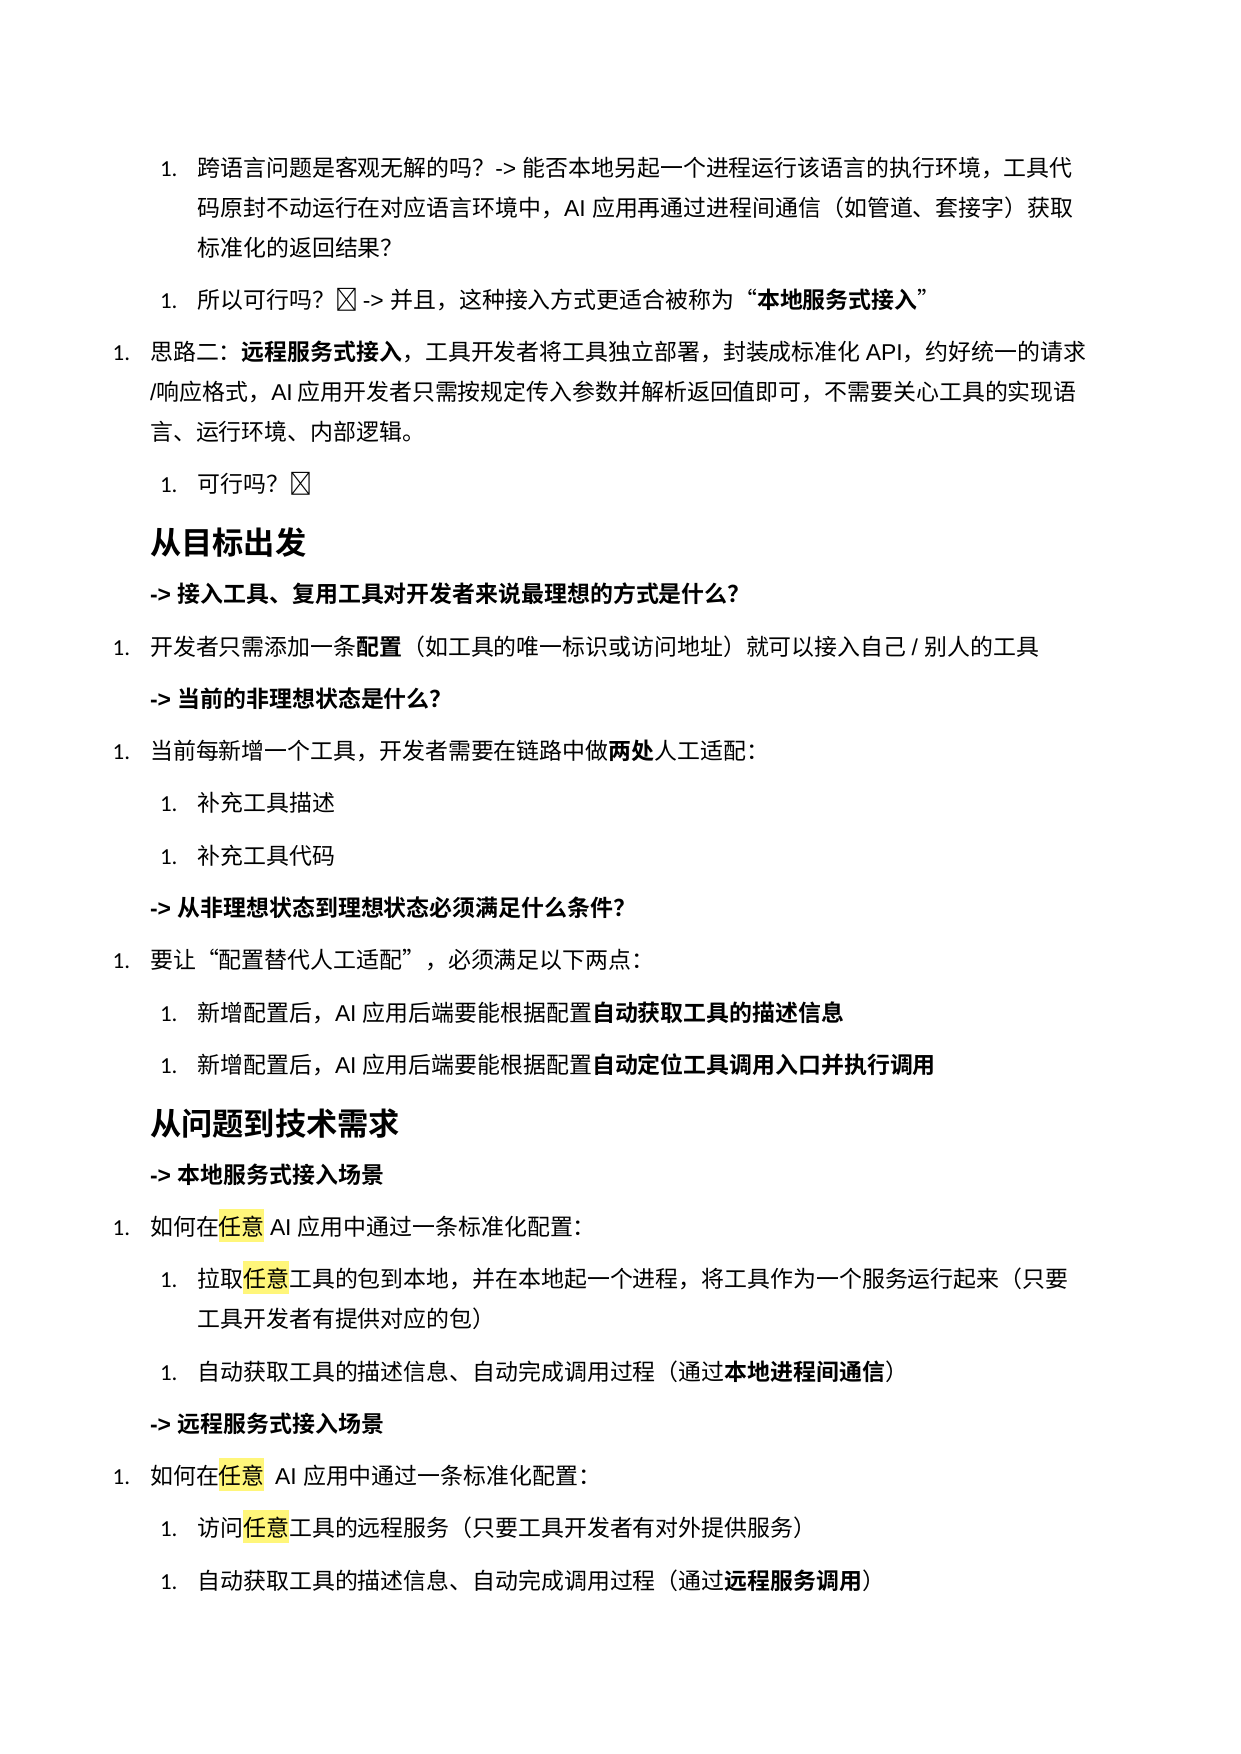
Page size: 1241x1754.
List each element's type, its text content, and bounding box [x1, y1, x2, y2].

list 要让“配置替代人工适配”，必须满足以下两点： [112, 942, 1090, 975]
list 拉取任意工具的包到本地，并在本地起一个进程，将工具作为一个服务运行起来（只要工具开发者有提供对应的包） [160, 1261, 1090, 1334]
list 可行吗？✅ [160, 466, 1090, 499]
list 补充工具代码 [160, 837, 1090, 871]
list 如何在任意 AI 应用中通过一条标准化配置： [112, 1209, 219, 1242]
text -> 从非理想状态到理想状态必须满足什么条件？ [150, 890, 1090, 923]
list 如何在任意 AI 应用中通过一条标准化配置： [264, 1209, 1090, 1242]
list 补充工具描述 [160, 785, 1090, 818]
list 自动获取工具的描述信息、自动完成调用过程（通过远程服务调用） [160, 1562, 1090, 1596]
list 如何在任意 AI 应用中通过一条标准化配置： [264, 1458, 1090, 1491]
list 所以可行吗？✅ -> 并且，这种接入方式更适合被称为“本地服务式接入” [160, 282, 1090, 315]
list 新增配置后，AI 应用后端要能根据配置自动定位工具调用入口并执行调用 [160, 1047, 1090, 1080]
list 新增配置后，AI 应用后端要能根据配置自动获取工具的描述信息 [160, 994, 1090, 1028]
list 跨语言问题是客观无解的吗？-> 能否本地另起一个进程运行该语言的执行环境，工具代码原封不动运行在对应语言环境中，AI 应用再通过进程间通信（如管道、套接字）获取标准化的返回结果？ [160, 150, 1090, 263]
text -> 接入工具、复用工具对开发者来说最理想的方式是什么？ [150, 576, 1090, 609]
list 开发者只需添加一条配置（如工具的唯一标识或访问地址）就可以接入自己 / 别人的工具 [112, 628, 1090, 662]
list 当前每新增一个工具，开发者需要在链路中做两处人工适配： [112, 733, 1090, 766]
list 访问任意工具的远程服务（只要工具开发者有对外提供服务） [289, 1510, 1090, 1543]
text -> 当前的非理想状态是什么？ [150, 681, 1090, 714]
text -> 本地服务式接入场景 [150, 1157, 1090, 1190]
list 思路二：远程服务式接入，工具开发者将工具独立部署，封装成标准化 API，约好统一的请求/响应格式，AI应用开发者只需按规定传入参数并解析返回值即可，不需要关心工具的实现语言、运行环境、内部逻辑。 [112, 334, 1090, 447]
list 自动获取工具的描述信息、自动完成调用过程（通过本地进程间通信） [160, 1353, 1090, 1387]
text -> 远程服务式接入场景 [150, 1406, 1090, 1439]
list 如何在任意 AI 应用中通过一条标准化配置： [112, 1458, 219, 1491]
